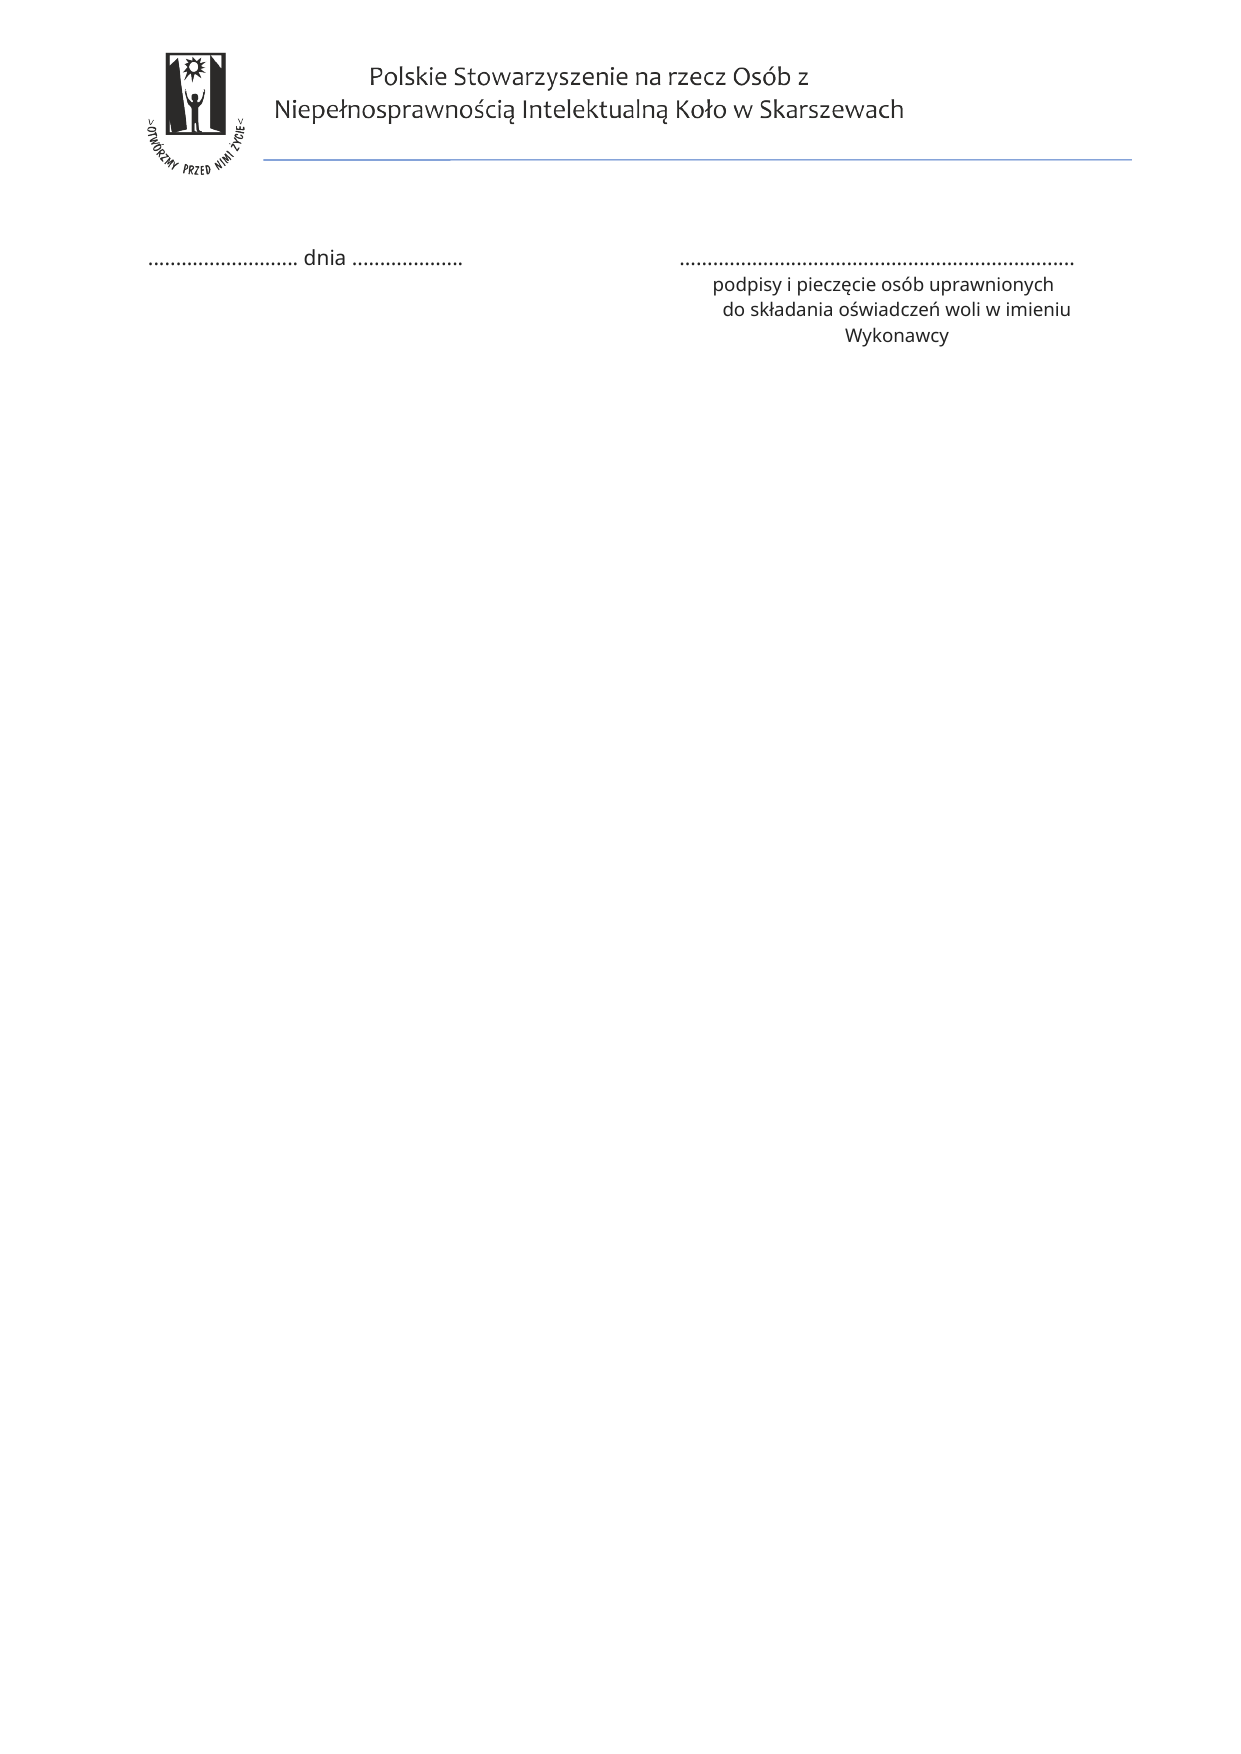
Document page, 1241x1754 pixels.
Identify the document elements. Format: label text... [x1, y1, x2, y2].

text ........................... dnia .................... ....................................................................... [148, 243, 1093, 271]
text podpisy i pieczęcie osób uprawnionych [674, 271, 1093, 297]
text do składania oświadczeń woli w imieniu Wykonawcy [674, 297, 1119, 348]
picture [147, 50, 912, 175]
